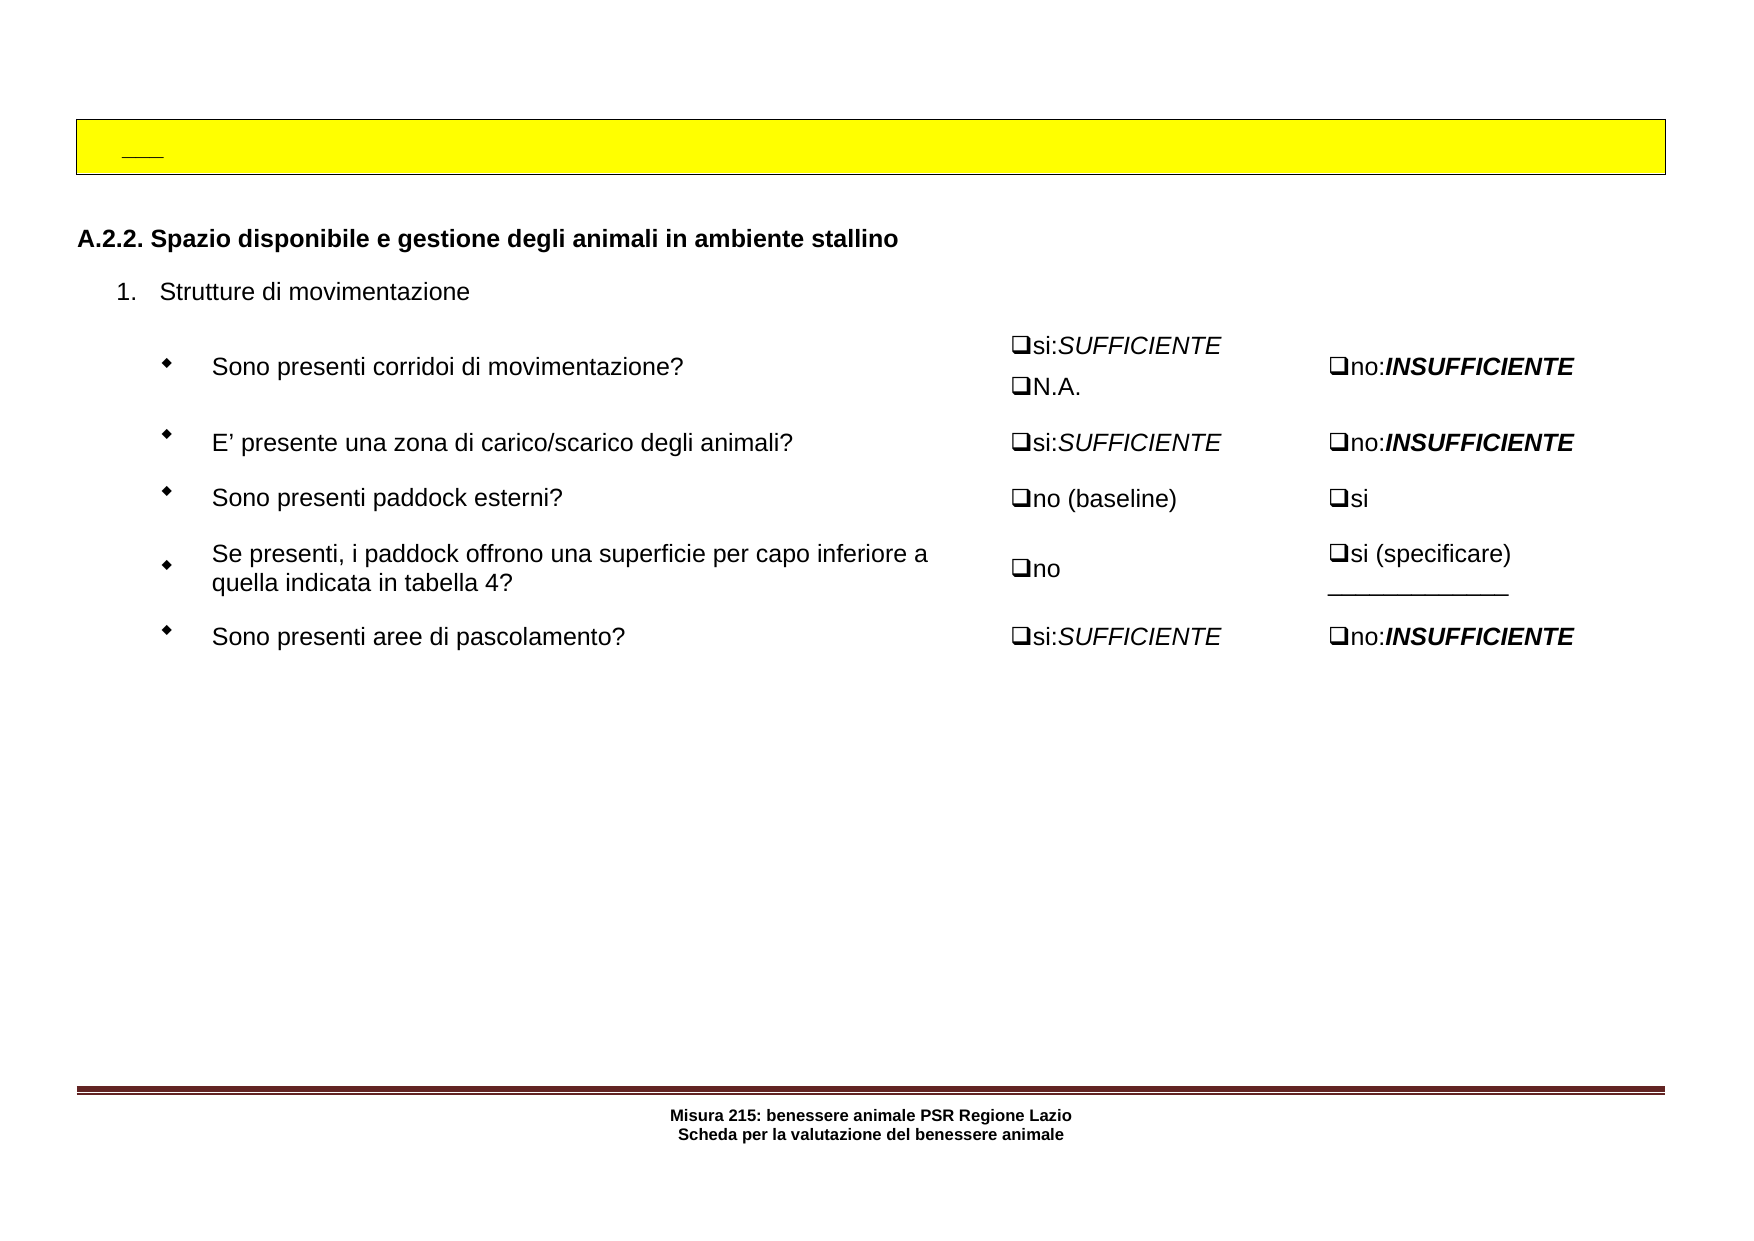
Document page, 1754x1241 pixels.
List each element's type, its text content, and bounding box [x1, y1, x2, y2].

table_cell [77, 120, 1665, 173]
text A.2.2. Spazio disponibile e gestione degli animali in ambiente stallino [77, 223, 1665, 252]
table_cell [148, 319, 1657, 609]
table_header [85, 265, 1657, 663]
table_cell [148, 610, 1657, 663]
